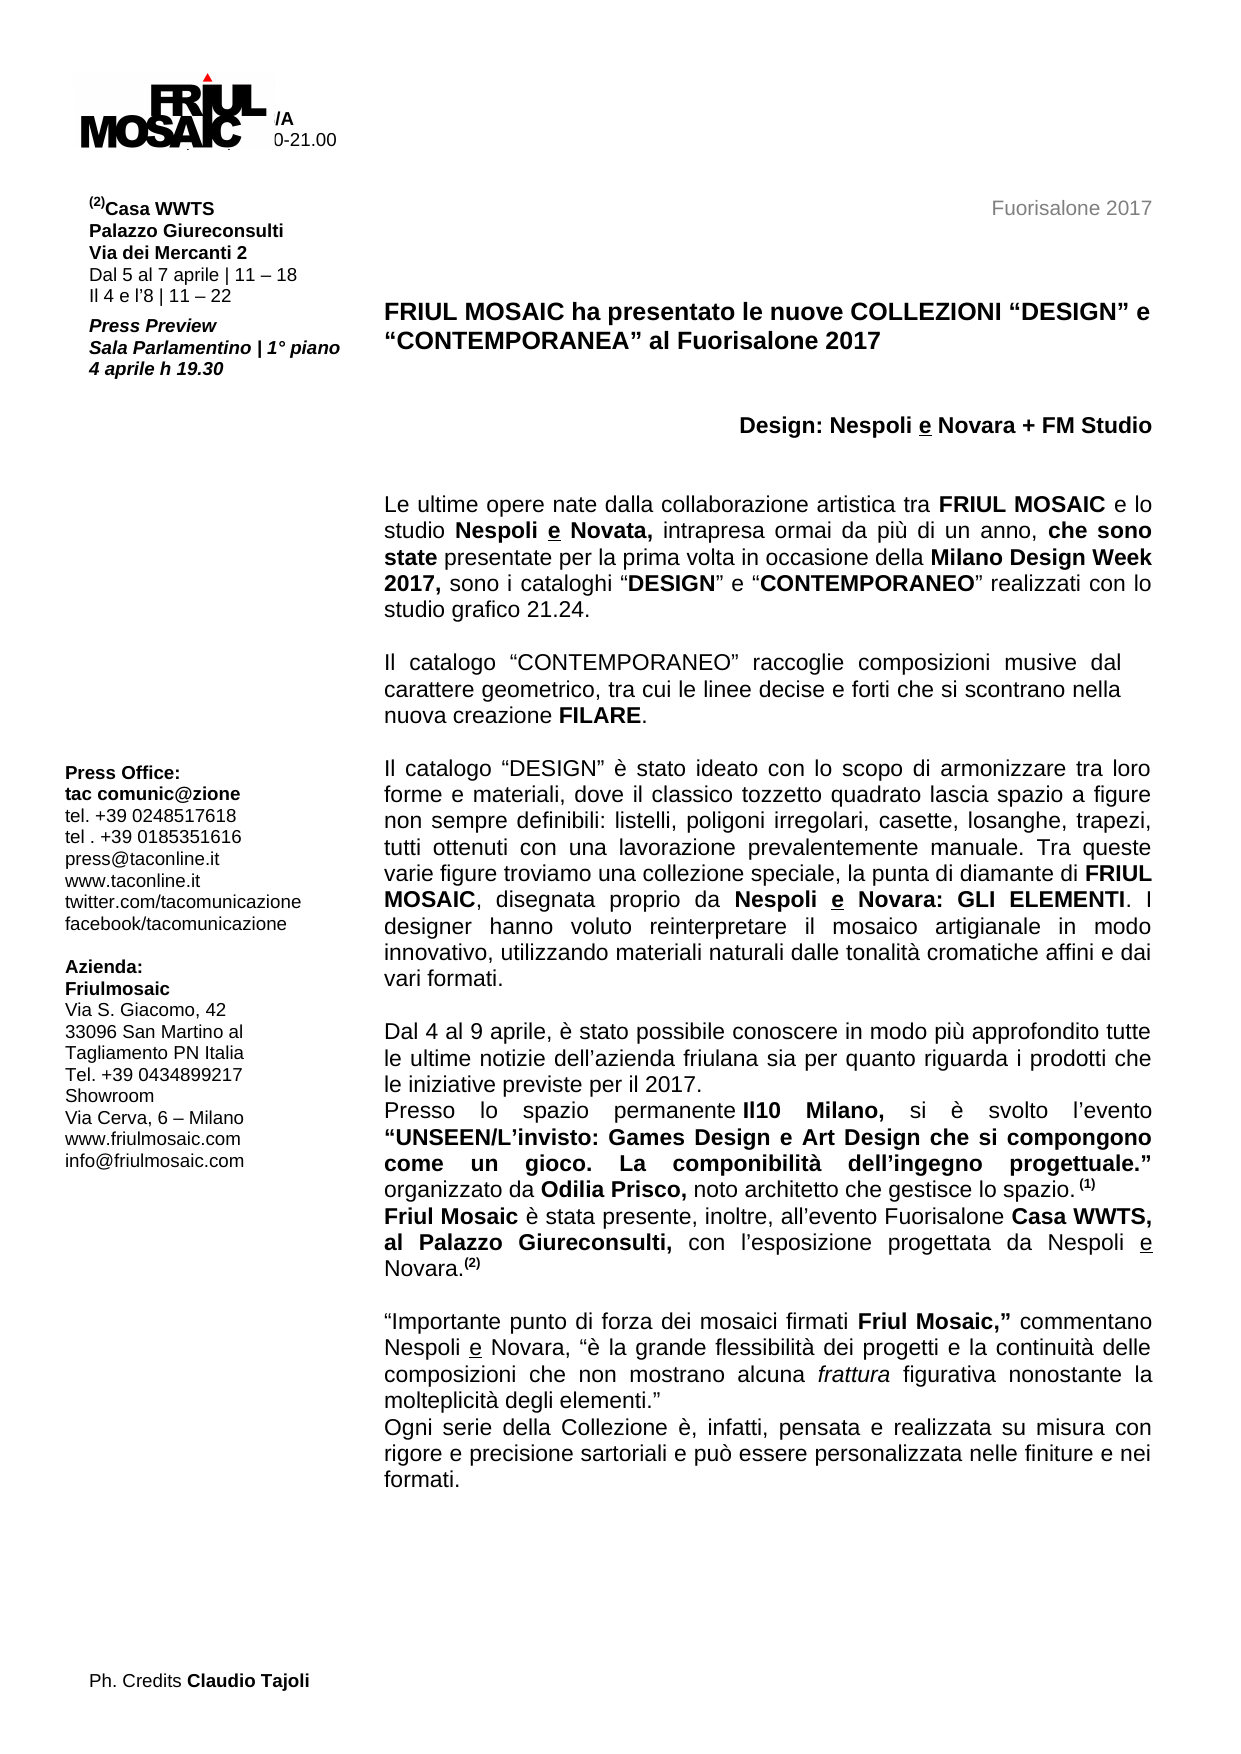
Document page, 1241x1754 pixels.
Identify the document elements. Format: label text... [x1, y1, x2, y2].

text Design: Nespoli e Novara + FM Studio [384, 412, 1152, 438]
text Dal 4 al 9 aprile, è stato possibile conoscere in modo più approfondito tutte le ultime notizie dell’azienda friulana sia per quanto riguarda i prodotti che le iniziative previste per il 2017. [384, 1018, 1152, 1097]
text Friul Mosaic è stata presente, inoltre, all’evento Fuorisalone Casa WWTS, al Palazzo Giureconsulti, con l’esposizione progettata da Nespoli e Novara.(2) [384, 1203, 1152, 1282]
text Il catalogo “CONTEMPORANEO” raccoglie composizioni musive dal carattere geometrico, tra cui le linee decise e forti che si scontrano nella nuova creazione FILARE. [384, 649, 1122, 728]
text Le ultime opere nate dalla collaborazione artistica tra FRIUL MOSAIC e lo studio Nespoli e Novata, intrapresa ormai da più di un anno, che sono state presentate per la prima volta in occasione della Milano Design Week 2017, sono i cataloghi “DESIGN” e “CONTEMPORANEO” realizzati con lo studio grafico 21.24. [384, 491, 1152, 623]
text Presso lo spazio permanente Il10 Milano, si è svolto l’evento “UNSEEN/L’invisto: Games Design e Art Design che si compongono come un gioco. La componibilità dell’ingegno progettuale.” organizzato da Odilia Prisco, noto architetto che gestisce lo spazio. (1) [384, 1097, 1152, 1203]
text Ogni serie della Collezione è, infatti, pensata e realizzata su misura con rigore e precisione sartoriali e può essere personalizzata nelle finiture e nei formati. [384, 1413, 1152, 1492]
text “Importante punto di forza dei mosaici firmati Friul Mosaic,” commentano Nespoli e Novara, “è la grande flessibilità dei progetti e la continuità delle composizioni che non mostrano alcuna frattura figurativa nonostante la molteplicità degli elementi.” [384, 1308, 1152, 1413]
text FRIUL MOSAIC ha presentato le nuove COLLEZIONI “DESIGN” e “CONTEMPORANEA” al Fuorisalone 2017 [384, 297, 1152, 354]
text Il catalogo “DESIGN” è stato ideato con lo scopo di armonizzare tra loro forme e materiali, dove il classico tozzetto quadrato lascia spazio a figure non sempre definibili: listelli, poligoni irregolari, casette, losanghe, trapezi, tutti ottenuti con una lavorazione prevalentemente manuale. Tra queste varie figure troviamo una collezione speciale, la punta di diamante di FRIUL MOSAIC, disegnata proprio da Nespoli e Novara: GLI ELEMENTI. I designer hanno voluto reinterpretare il mosaico artigianale in modo innovativo, utilizzando materiali naturali dalle tonalità cromatiche affini e dai vari formati. [384, 754, 1152, 992]
picture [73, 73, 275, 149]
